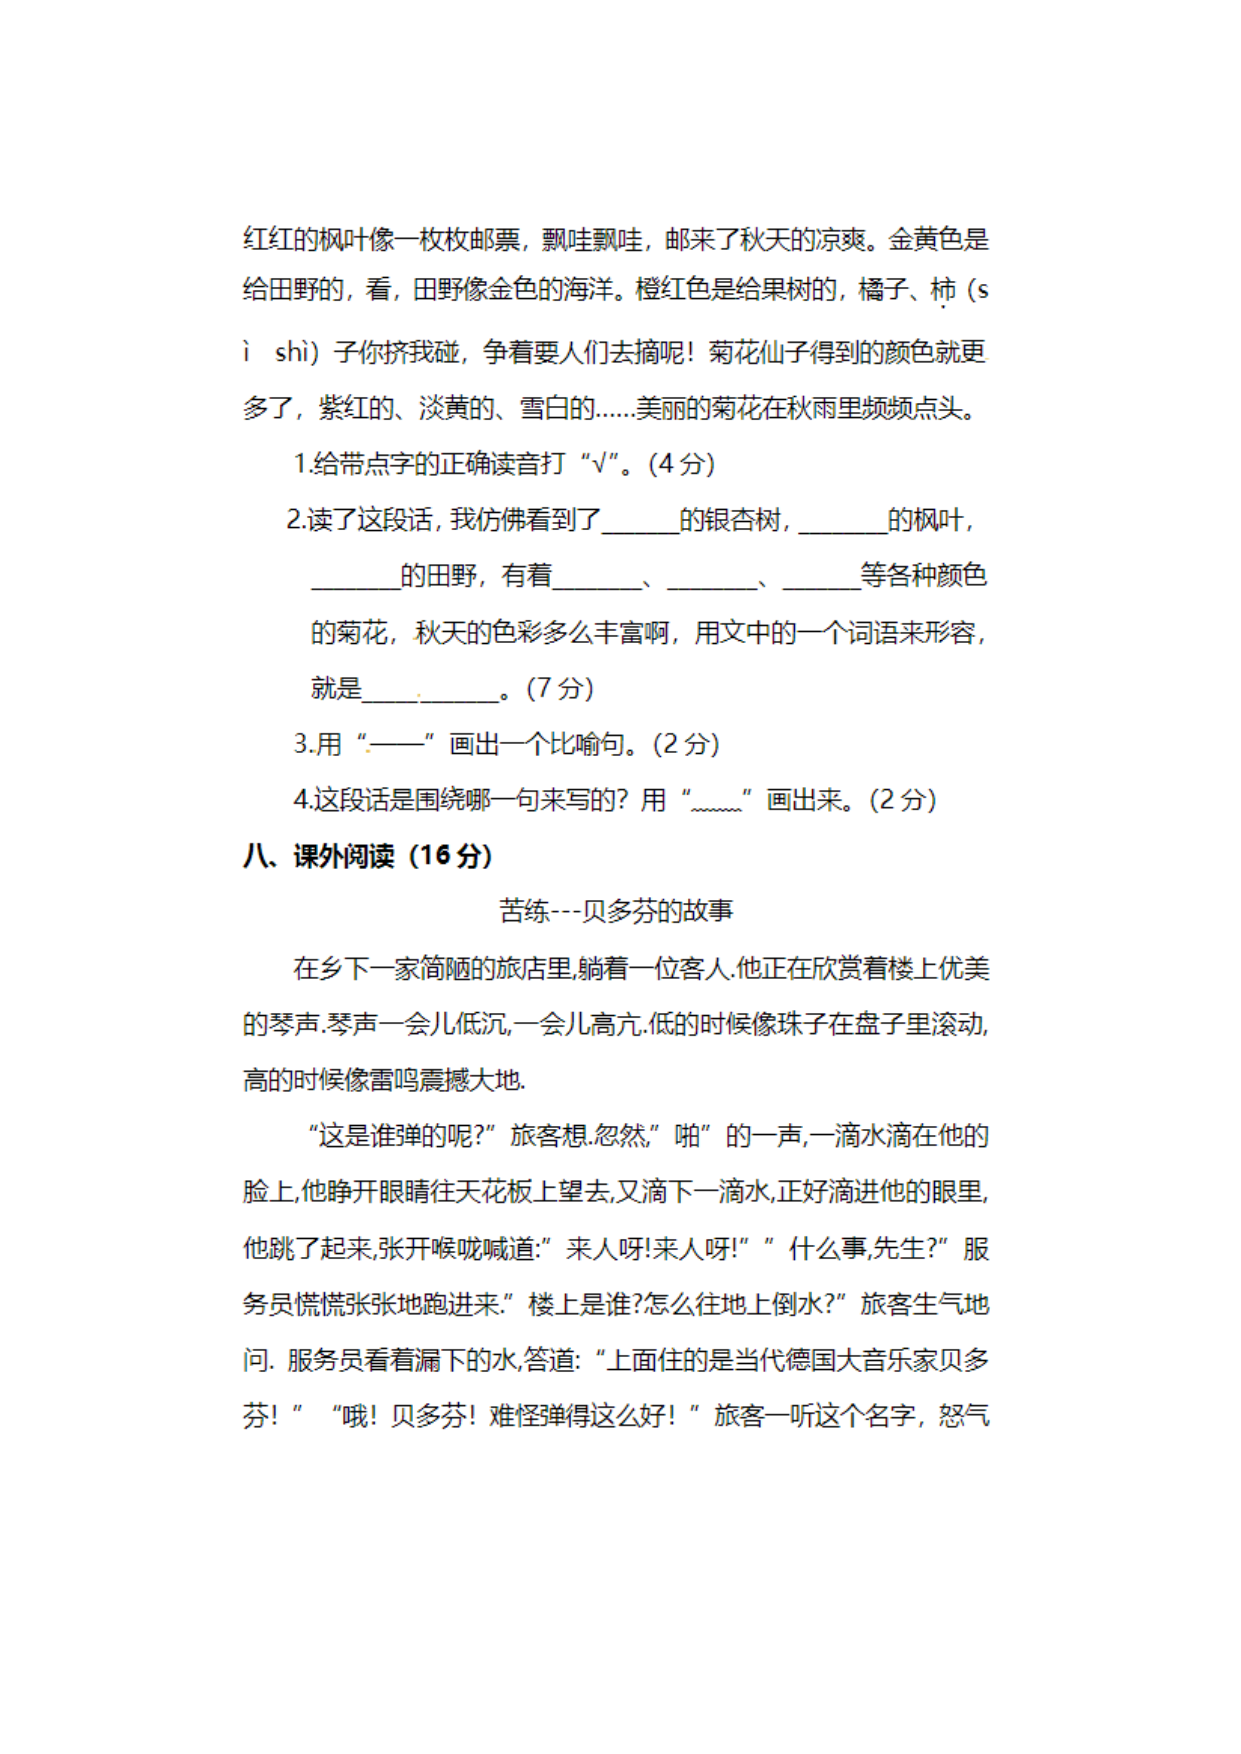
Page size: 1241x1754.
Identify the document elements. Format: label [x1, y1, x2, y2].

picture [187, 162, 1053, 1488]
